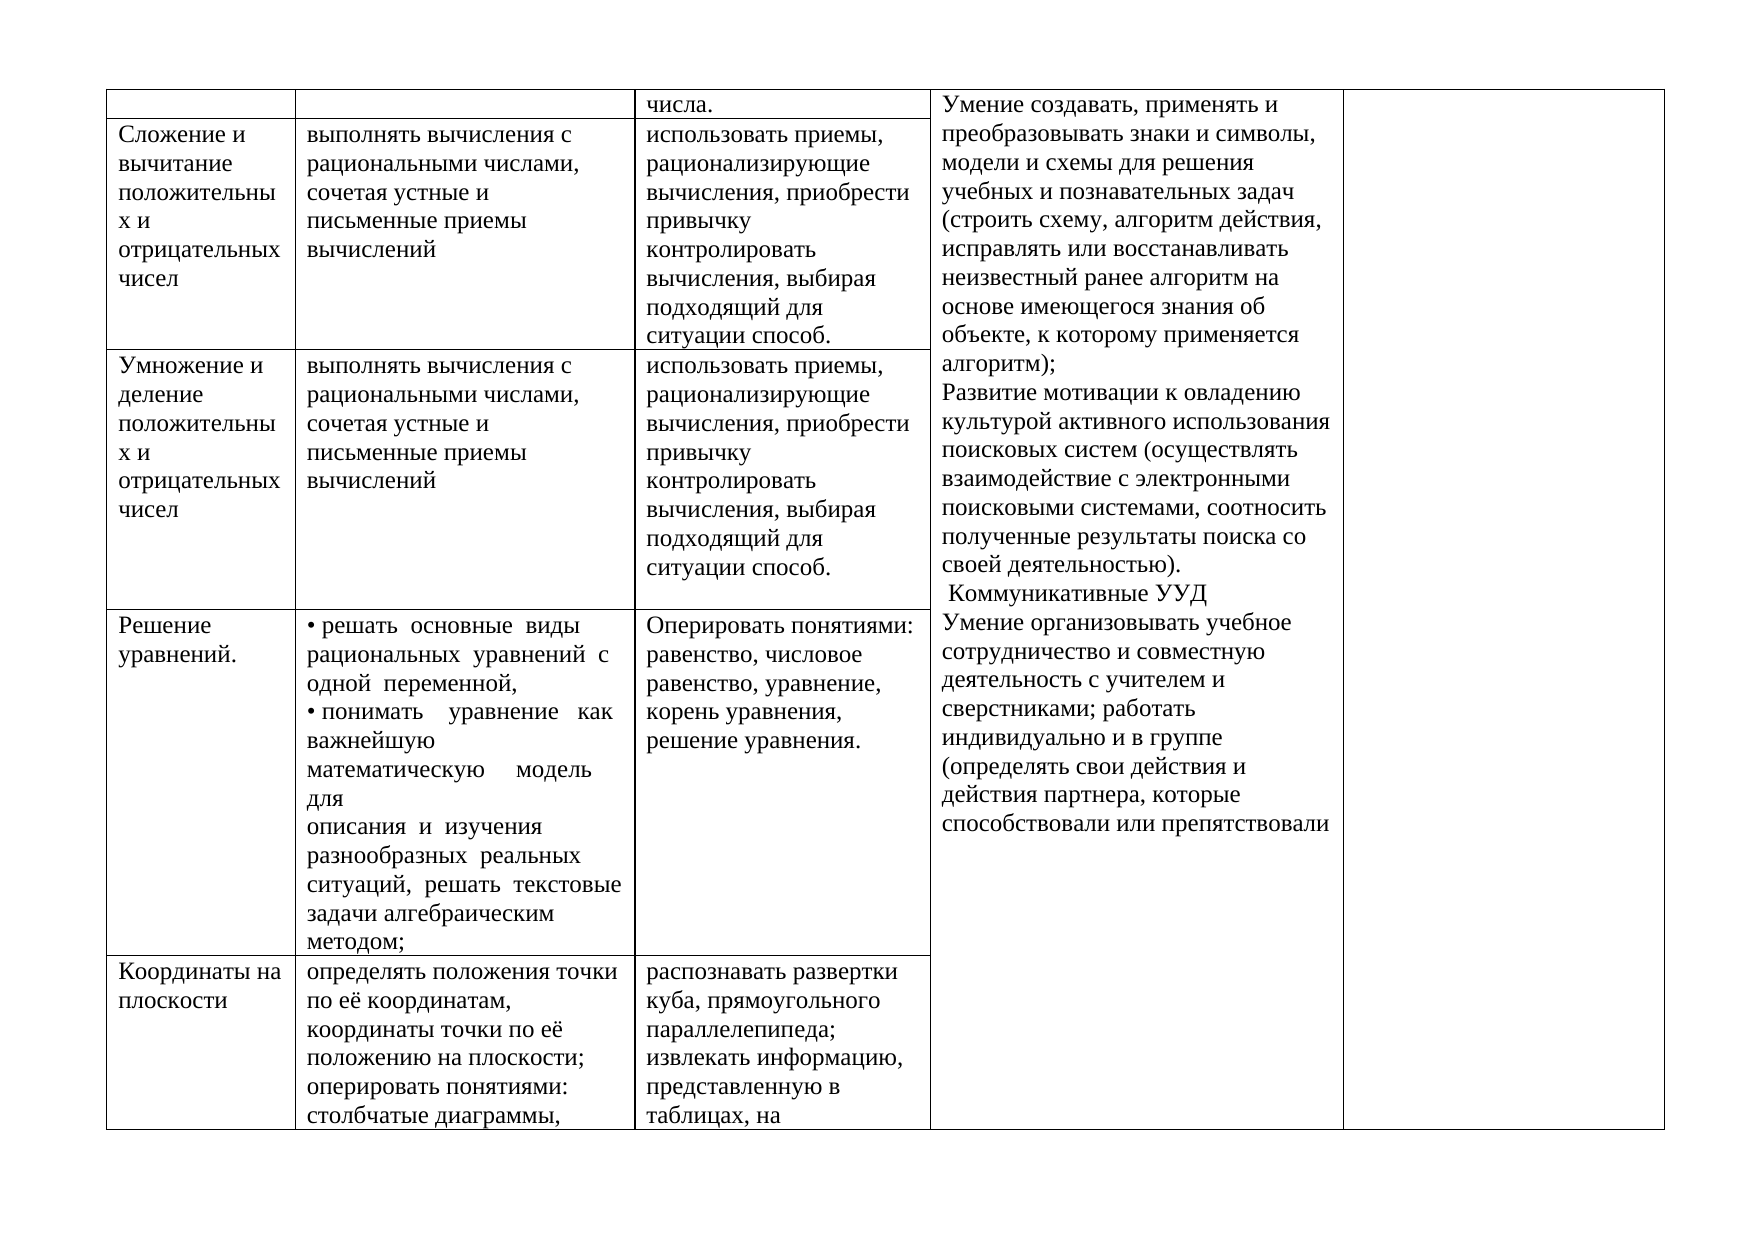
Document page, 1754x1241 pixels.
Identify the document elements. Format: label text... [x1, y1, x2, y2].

table_cell • решать основные виды рациональных уравнений с одной переменной, • понимать уравнение как важнейшую математическую модель для описания и изучения разнообразных реальных ситуаций, решать текстовые задачи алгебраическим методом; [296, 610, 634, 955]
table_cell Сложение и вычитание положительных и отрицательных чисел [107, 119, 295, 349]
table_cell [636, 956, 930, 1129]
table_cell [107, 90, 295, 118]
table_cell выполнять вычисления с рациональными числами, сочетая устные и письменные приемы вычислений [296, 350, 634, 609]
table_cell выполнять вычисления с рациональными числами, сочетая устные и письменные приемы вычислений [296, 119, 634, 349]
table_cell использовать приемы, рационализирующие вычисления, приобрести привычку контролировать вычисления, выбирая подходящий для ситуации способ. [636, 119, 930, 349]
table_cell Решение уравнений. [107, 610, 295, 955]
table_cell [296, 956, 634, 1129]
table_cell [107, 956, 295, 1129]
table_cell использовать приемы, рационализирующие вычисления, приобрести привычку контролировать вычисления, выбирая подходящий для ситуации способ. [636, 350, 930, 609]
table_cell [296, 90, 634, 118]
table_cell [636, 90, 930, 118]
table_cell Умножение и деление положительных и отрицательных чисел [107, 350, 295, 609]
table_cell Оперировать понятиями: равенство, числовое равенство, уравнение, корень уравнения, решение уравнения. [636, 610, 930, 955]
